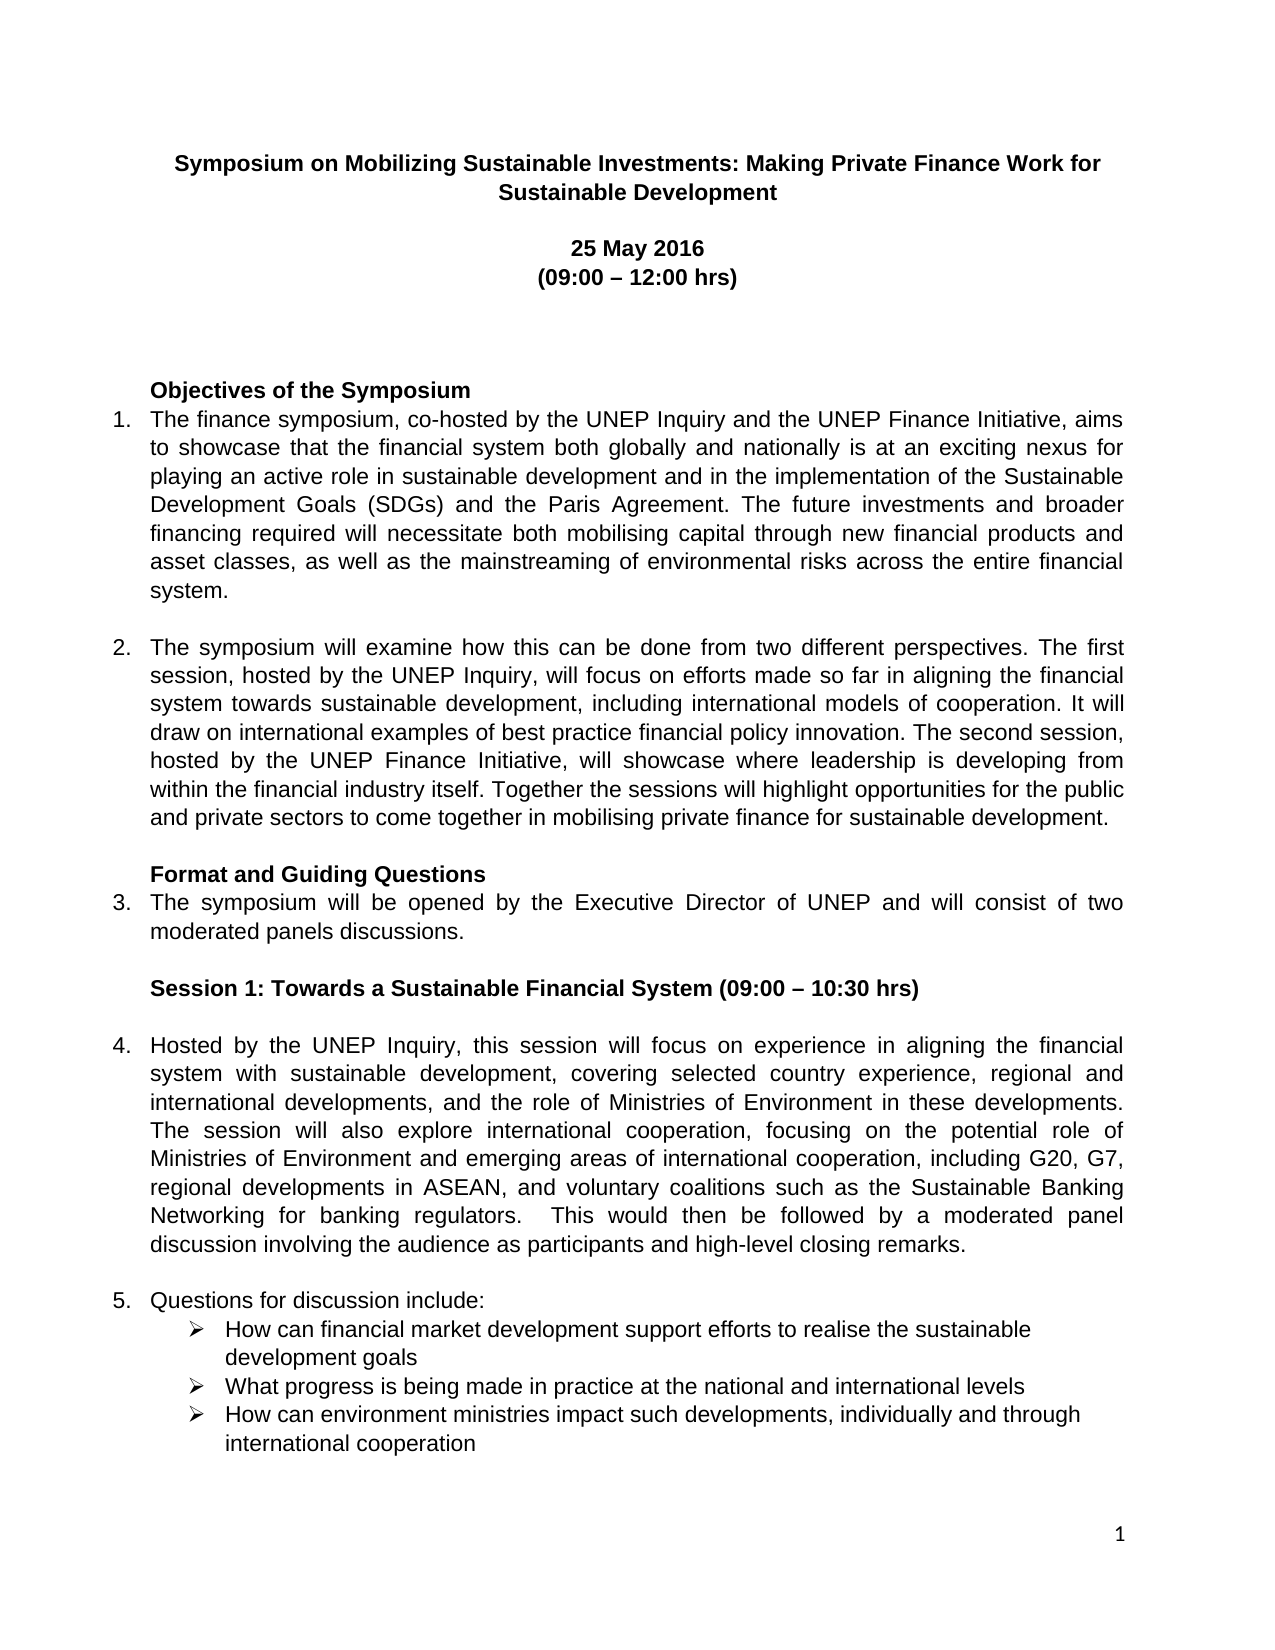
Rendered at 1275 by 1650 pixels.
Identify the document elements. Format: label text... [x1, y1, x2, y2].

list Hosted by the UNEP Inquiry, this session will focus on experience in aligning the financial system with sustainable development, covering selected country experience, regional and international developments, and the role of Ministries of Environment in these developments. The session will also explore international cooperation, focusing on the potential role of Ministries of Environment and emerging areas of international cooperation, including G20, G7, regional developments in ASEAN, and voluntary coalitions such as the Sustainable Banking Networking for banking regulators. This would then be followed by a moderated panel discussion involving the audience as participants and high-level closing remarks. [112, 1032, 1125, 1257]
list The finance symposium, co-hosted by the UNEP Inquiry and the UNEP Finance Initiative, aims to showcase that the financial system both globally and nationally is at an exciting nexus for playing an active role in sustainable development and in the implementation of the Sustainable Development Goals (SDGs) and the Paris Agreement. The future investments and broader financing required will necessitate both mobilising capital through new financial products and asset classes, as well as the mainstreaming of environmental risks across the entire financial system. [112, 406, 1125, 603]
list Session 1: Towards a Sustainable Financial System (09:00 – 10:30 hrs) [150, 975, 1125, 1001]
list How can financial market development support efforts to realise the sustainable development goals [187, 1316, 1125, 1371]
list How can environment ministries impact such developments, individually and through international cooperation [187, 1401, 1125, 1456]
text Format and Guiding Questions [150, 861, 1125, 887]
text 25 May 2016 [150, 235, 1125, 262]
text Symposium on Mobilizing Sustainable Investments: Making Private Finance Work for Sustainable Development [150, 150, 1125, 205]
list The symposium will examine how this can be done from two different perspectives. The first session, hosted by the UNEP Inquiry, will focus on efforts made so far in aligning the financial system towards sustainable development, including international models of cooperation. It will draw on international examples of best practice financial policy innovation. The second session, hosted by the UNEP Finance Initiative, will showcase where leadership is developing from within the financial industry itself. Together the sessions will highlight opportunities for the public and private sectors to come together in mobilising private finance for sustainable development. [112, 633, 1125, 830]
list Questions for discussion include: [112, 1287, 1125, 1314]
list What progress is being made in practice at the national and international levels [187, 1373, 1125, 1399]
list The symposium will be opened by the Executive Director of UNEP and will consist of two moderated panels discussions. [112, 889, 1125, 944]
text (09:00 – 12:00 hrs) [150, 264, 1125, 290]
text Objectives of the Symposium [122, 377, 1125, 404]
